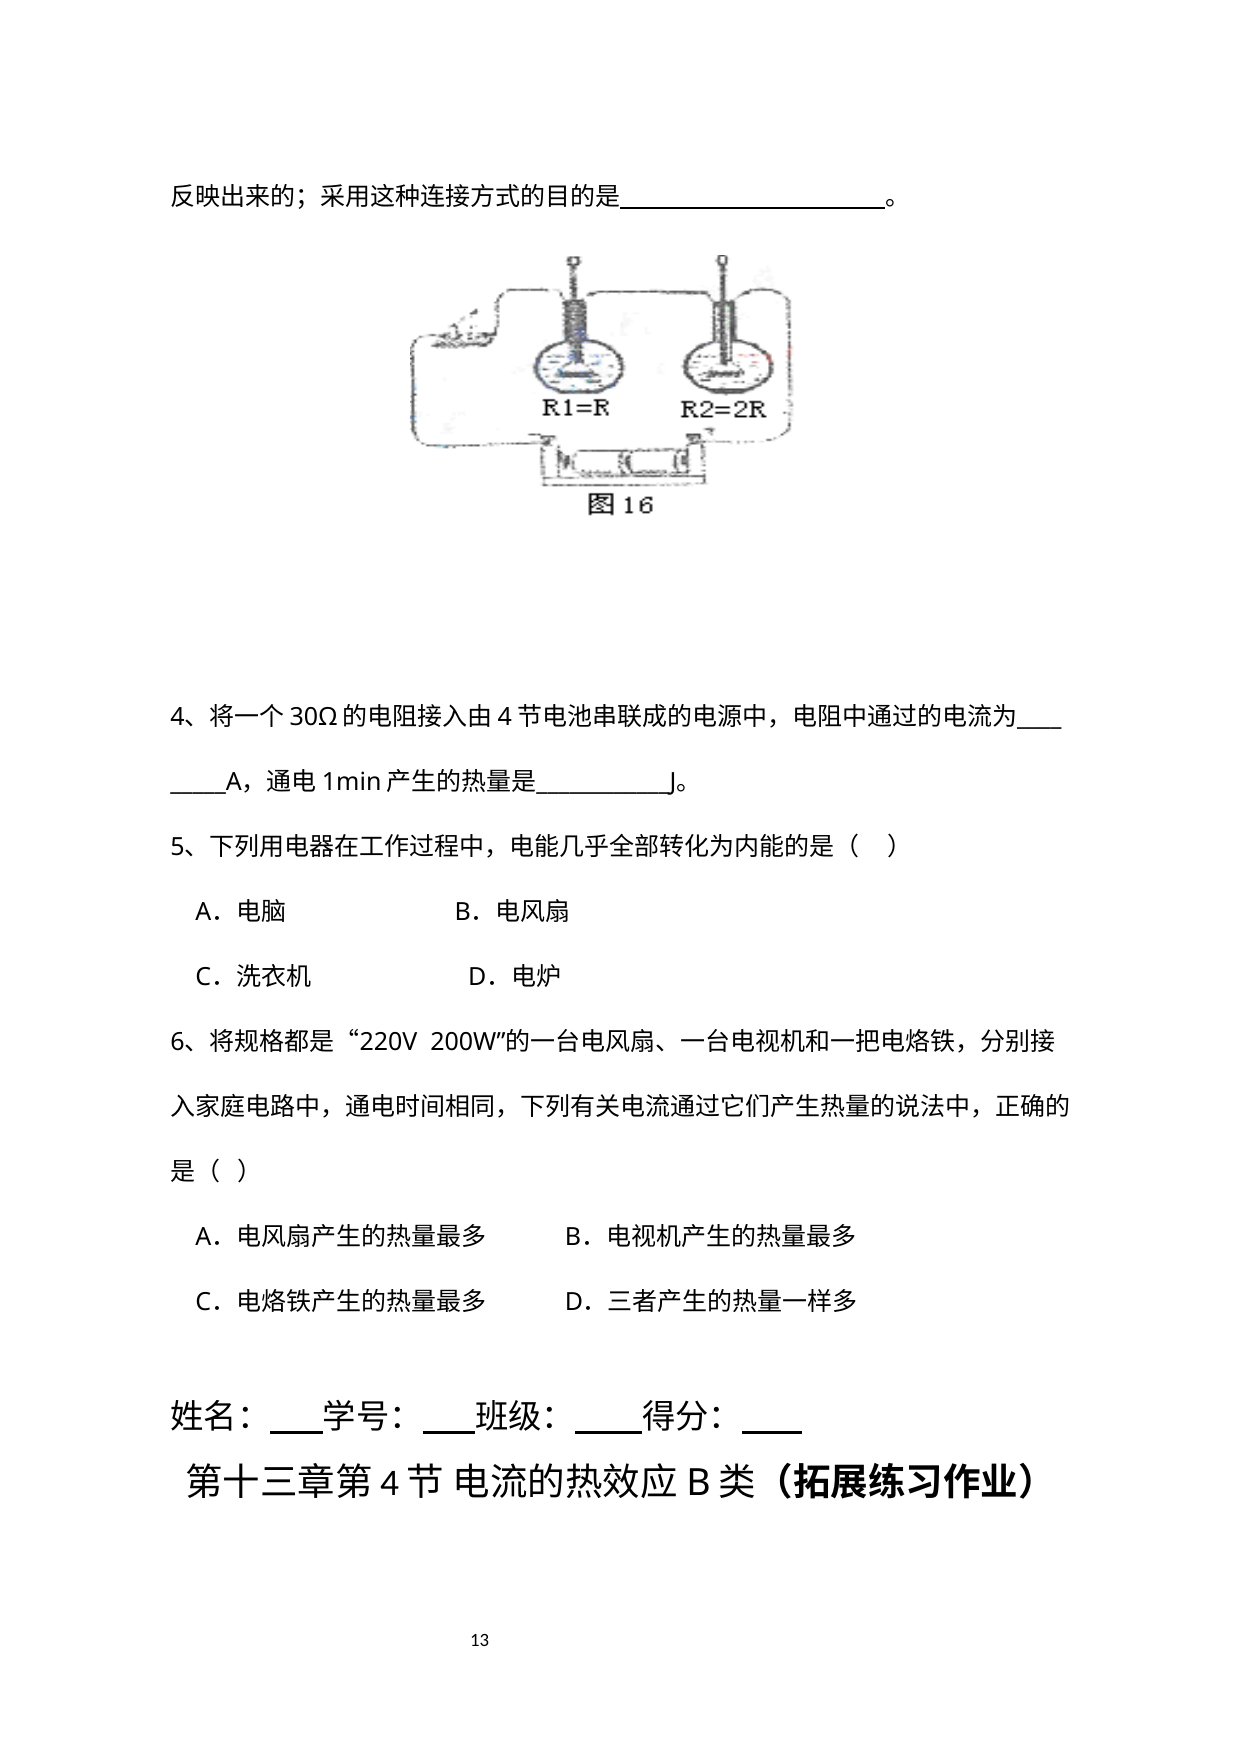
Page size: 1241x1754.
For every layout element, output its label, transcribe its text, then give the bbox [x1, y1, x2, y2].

text 姓名： 学号： 班级： 得分： [170, 1381, 1070, 1446]
text 4、将一个30Ω的电阻接入由4节电池串联成的电源中，电阻中通过的电流为_________A，通电1min产生的热量是____________J。 [170, 682, 1070, 812]
text A．电风扇产生的热量最多 B．电视机产生的热量最多 [170, 1202, 1070, 1267]
picture [410, 255, 801, 519]
text C．电烙铁产生的热量最多 D．三者产生的热量一样多 [170, 1267, 1070, 1332]
text 第十三章第4节 电流的热效应 B类（拓展练习作业） [170, 1446, 1070, 1511]
text 5、下列用电器在工作过程中，电能几乎全部转化为内能的是（ ） [170, 812, 1070, 877]
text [170, 162, 1070, 227]
text 6、将规格都是“220V 200W”的一台电风扇、一台电视机和一把电烙铁，分别接入家庭电路中，通电时间相同，下列有关电流通过它们产生热量的说法中，正确的是（ ） [170, 1007, 1070, 1202]
text C．洗衣机 D．电炉 [170, 942, 1070, 1007]
text A．电脑 B．电风扇 [170, 877, 1070, 942]
